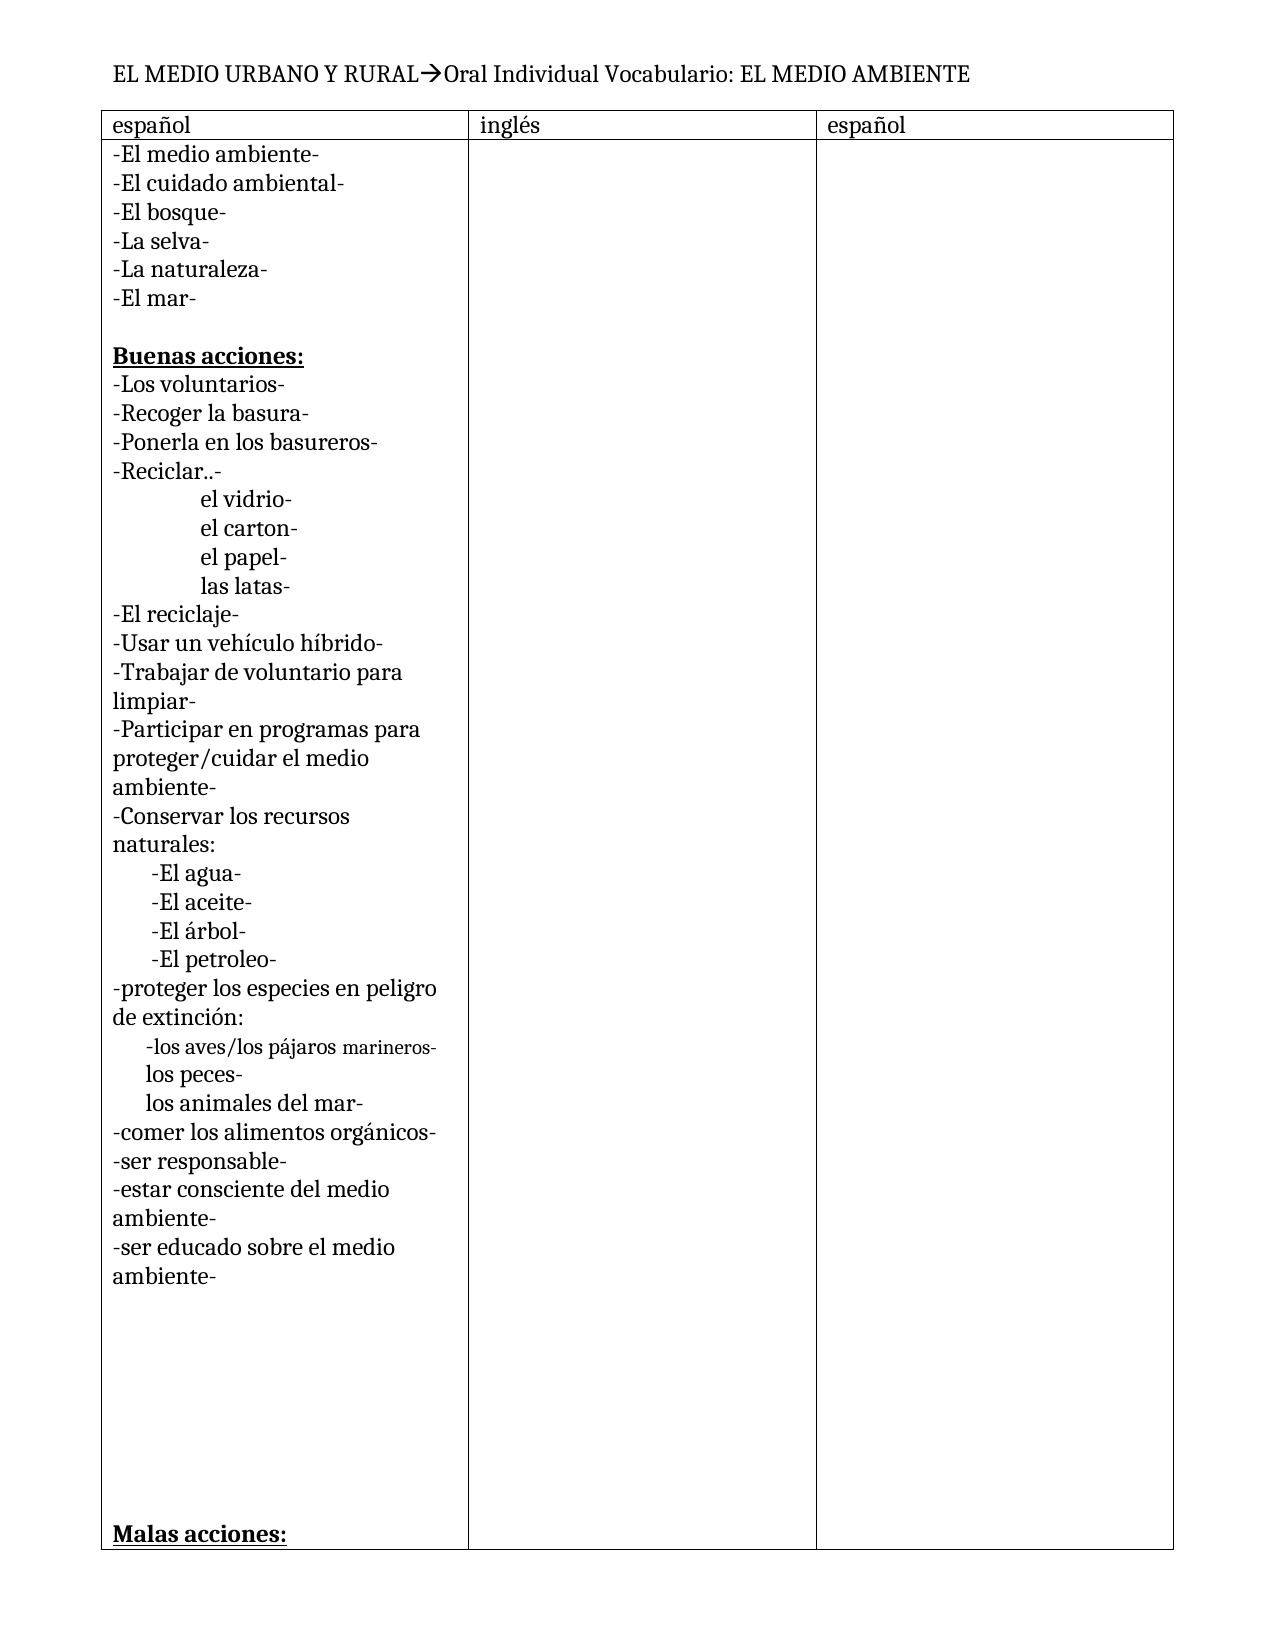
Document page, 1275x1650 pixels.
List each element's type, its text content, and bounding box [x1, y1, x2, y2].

table_header español [817, 111, 1173, 139]
text EL MEDIO URBANO Y RURALOral Individual Vocabulario: EL MEDIO AMBIENTE [112, 60, 1162, 89]
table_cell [102, 140, 468, 1549]
table_cell [469, 140, 816, 1549]
table_cell [817, 140, 1173, 1549]
table_header español [102, 111, 468, 139]
table_header inglés [469, 111, 816, 139]
